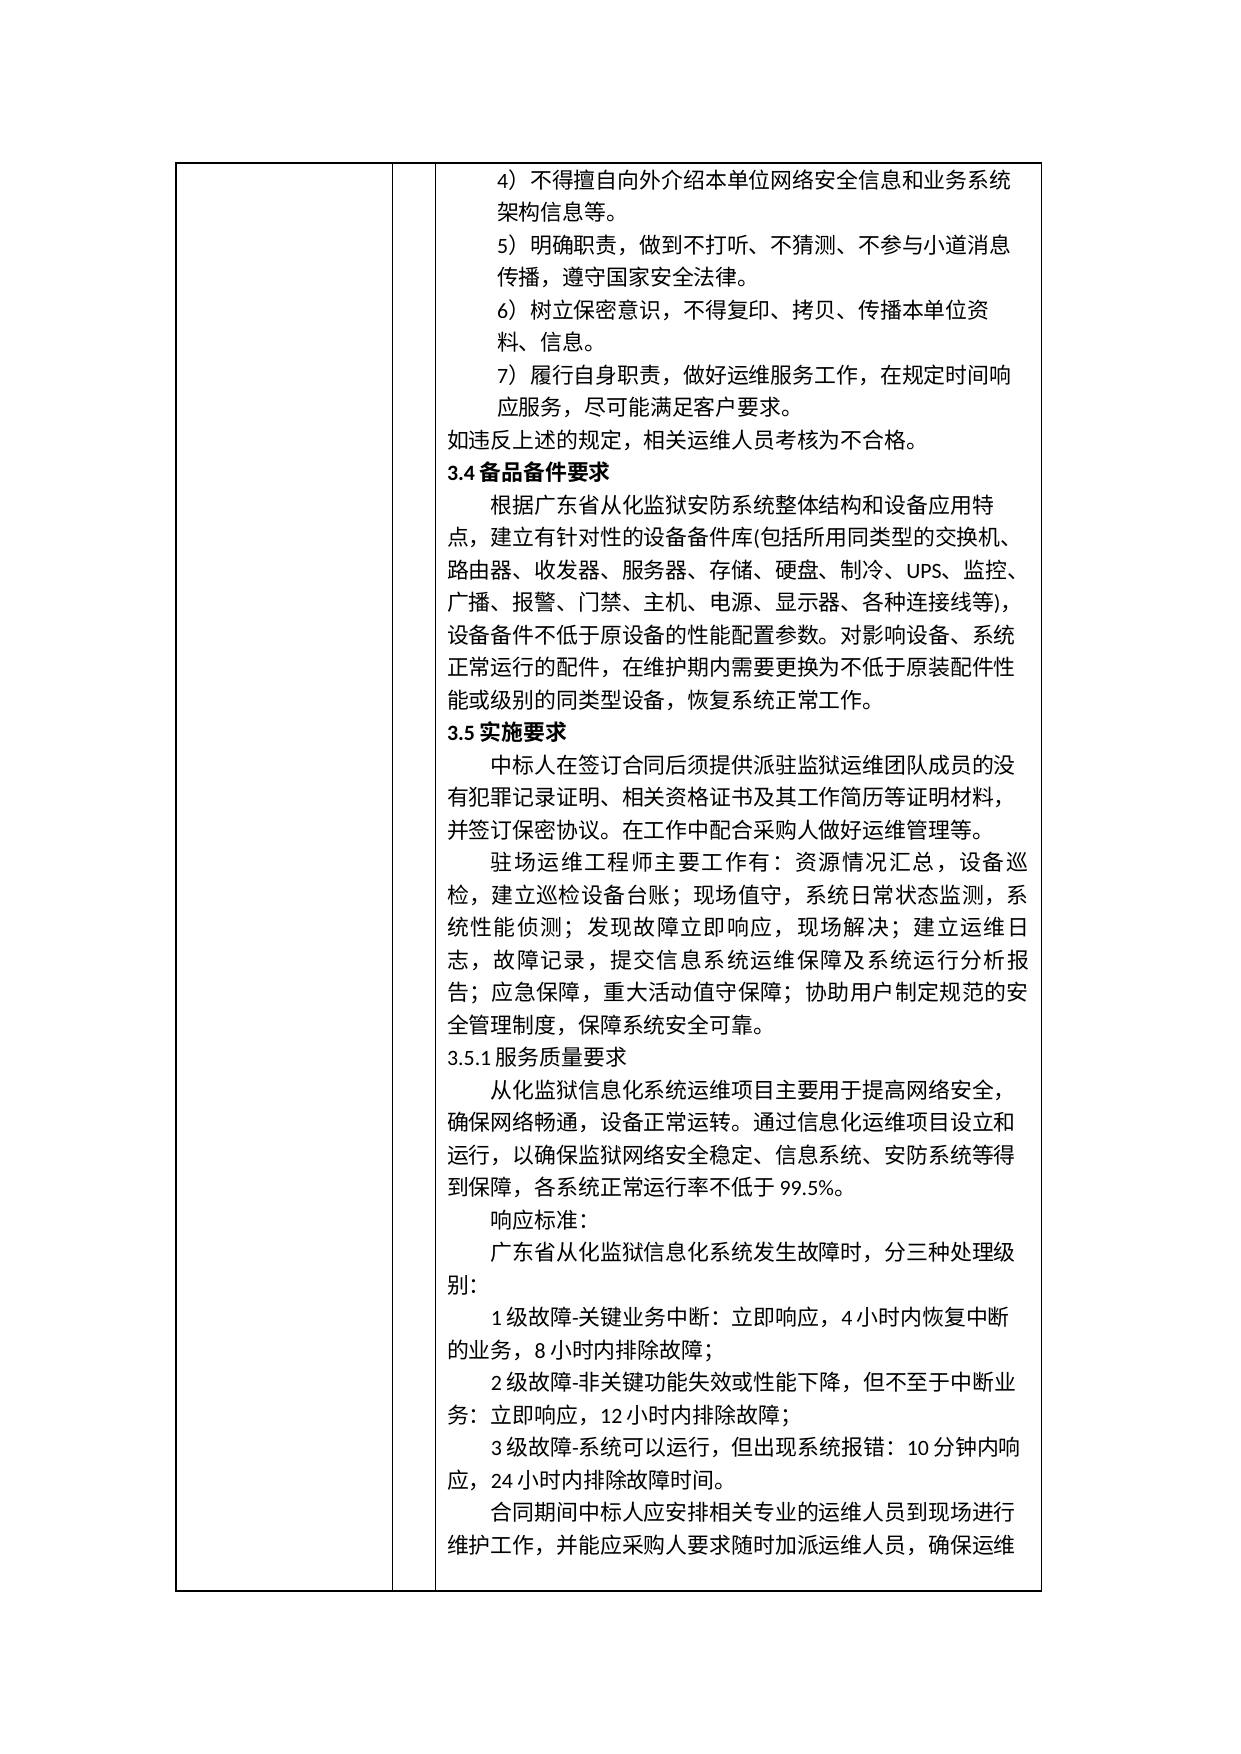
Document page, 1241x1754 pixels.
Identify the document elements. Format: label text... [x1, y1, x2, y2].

table_cell [177, 164, 392, 1590]
table_cell 1 [393, 164, 435, 1590]
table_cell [436, 164, 1041, 1590]
